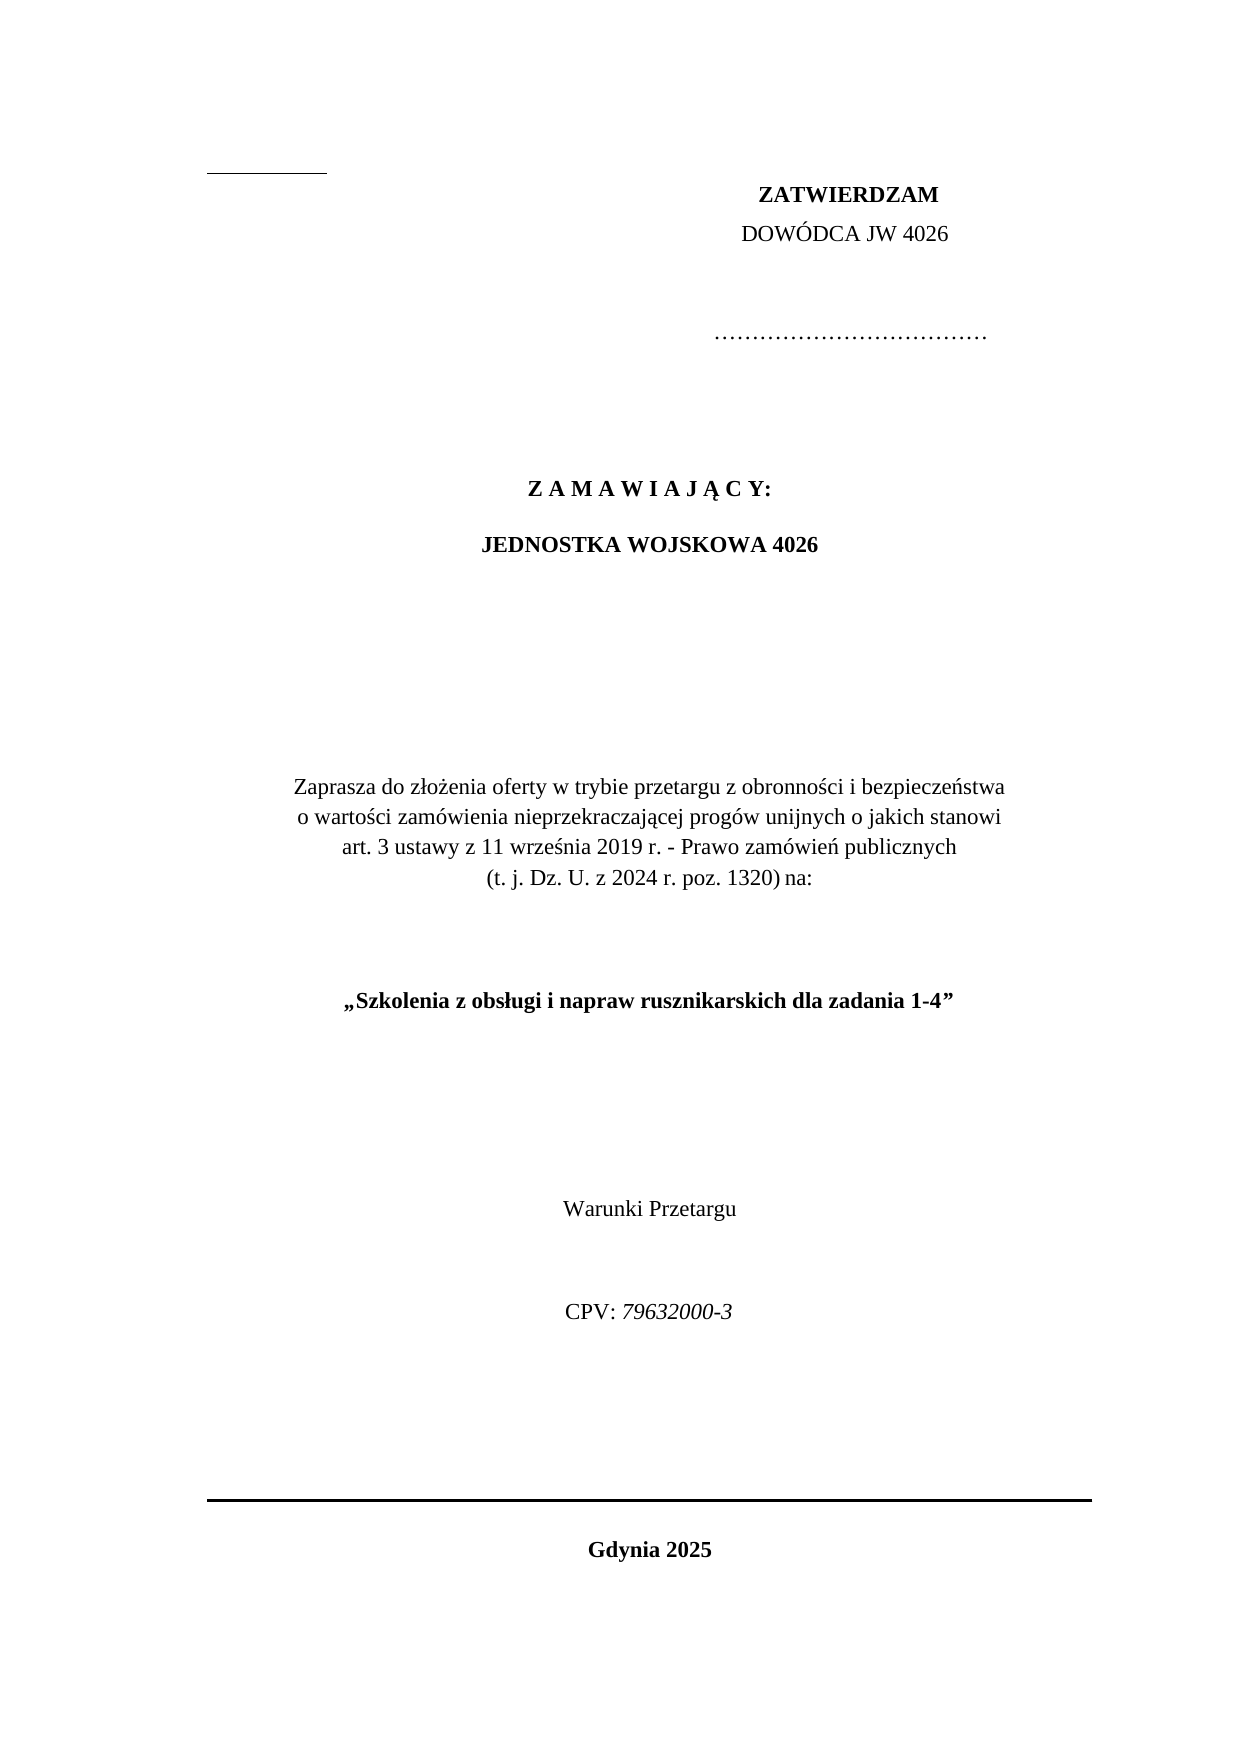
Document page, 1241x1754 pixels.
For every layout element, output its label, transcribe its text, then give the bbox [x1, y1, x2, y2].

text JEDNOSTKA WOJSKOWA 4026 [207, 531, 1092, 558]
subtitle ……………………………… [713, 318, 1092, 344]
text o wartości zamówienia nieprzekraczającej progów unijnych o jakich stanowi [207, 803, 1092, 829]
text Warunki Przetargu [207, 1195, 1092, 1221]
text „Szkolenia z obsługi i napraw rusznikarskich dla zadania 1-4” [207, 987, 1092, 1013]
text Zaprasza do złożenia oferty w trybie przetargu z obronności i bezpieczeństwa [207, 773, 1092, 799]
subtitle ZATWIERDZAM [713, 181, 1092, 207]
text CPV: 79632000-3 [207, 1298, 1092, 1324]
subtitle DOWÓDCA JW 4026 [713, 220, 1092, 247]
subtitle Z A M A W I A J Ą C Y: [207, 475, 1092, 501]
text (t. j. Dz. U. z 2024 r. poz. 1320) na: [207, 863, 1092, 890]
text Gdynia 2025 [207, 1536, 1092, 1563]
text art. 3 ustawy z 11 września 2019 r. - Prawo zamówień publicznych [207, 833, 1092, 860]
